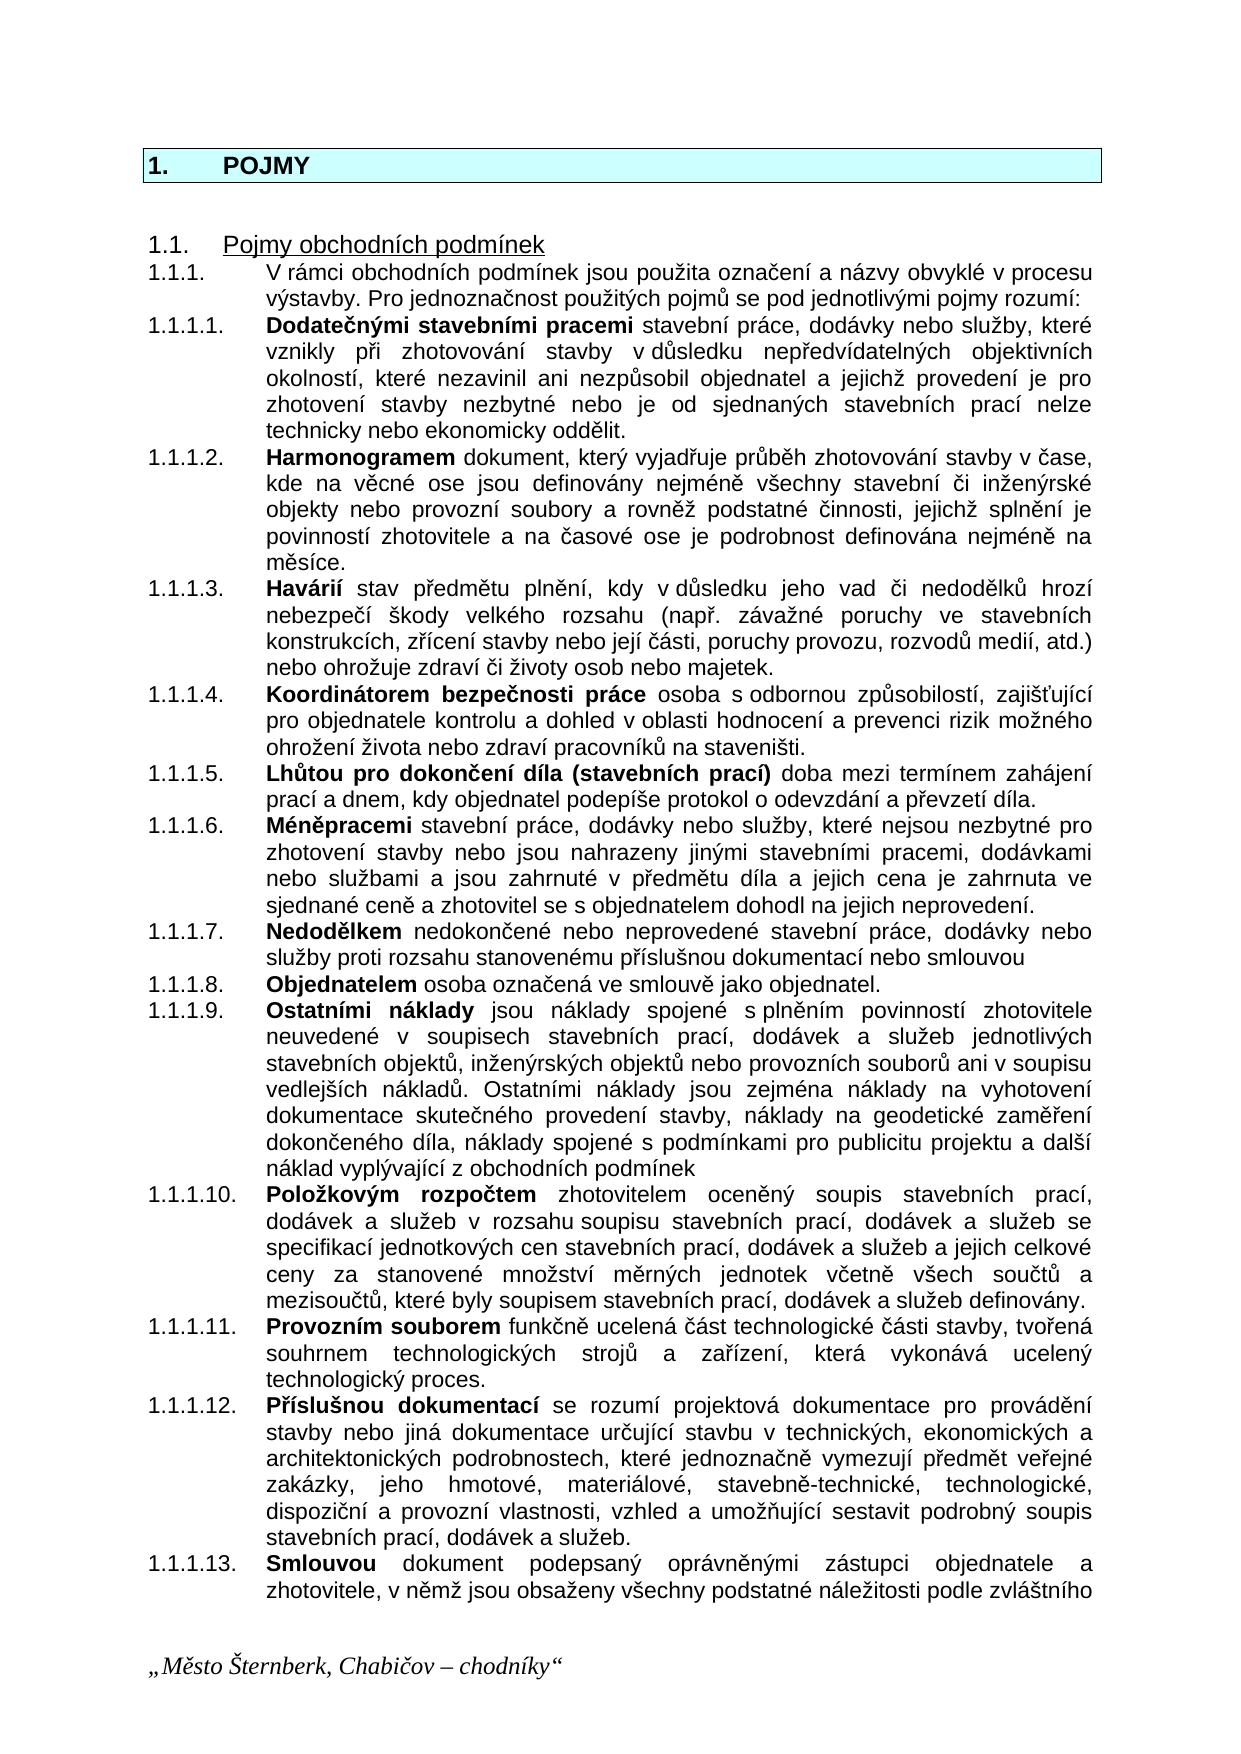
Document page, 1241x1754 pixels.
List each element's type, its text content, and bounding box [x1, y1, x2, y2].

list Havárií stav předmětu plnění, kdy v důsledku jeho vad či nedodělků hrozí nebezpečí škody velkého rozsahu (např. závažné poruchy ve stavebních konstrukcích, zřícení stavby nebo její části, poruchy provozu, rozvodů medií, atd.) nebo ohrožuje zdraví či životy osob nebo majetek. [148, 575, 1093, 681]
list Dodatečnými stavebními pracemi stavební práce, dodávky nebo služby, které vznikly při zhotovování stavby v důsledku nepředvídatelných objektivních okolností, které nezavinil ani nezpůsobil objednatel a jejichž provedení je pro zhotovení stavby nezbytné nebo je od sjednaných stavebních prací nelze technicky nebo ekonomicky oddělit. [148, 312, 1093, 443]
list Provozním souborem funkčně ucelená část technologické části stavby, tvořená souhrnem technologických strojů a zařízení, která vykonává ucelený technologický proces. [148, 1313, 1093, 1392]
list V rámci obchodních podmínek jsou použita označení a názvy obvyklé v procesu výstavby. Pro jednoznačnost použitých pojmů se pod jednotlivými pojmy rozumí: [148, 259, 1093, 312]
list Objednatelem osoba označená ve smlouvě jako objednatel. [148, 971, 1093, 997]
list Příslušnou dokumentací se rozumí projektová dokumentace pro provádění stavby nebo jiná dokumentace určující stavbu v technických, ekonomických a architektonických podrobnostech, které jednoznačně vymezují předmět veřejné zakázky, jeho hmotové, materiálové, stavebně-technické, technologické, dispoziční a provozní vlastnosti, vzhled a umožňující sestavit podrobný soupis stavebních prací, dodávek a služeb. [148, 1392, 1093, 1550]
list Položkovým rozpočtem zhotovitelem oceněný soupis stavebních prací, dodávek a služeb v rozsahu soupisu stavebních prací, dodávek a služeb se specifikací jednotkových cen stavebních prací, dodávek a služeb a jejich celkové ceny za stanovené množství měrných jednotek včetně všech součtů a mezisoučtů, které byly soupisem stavebních prací, dodávek a služeb definovány. [148, 1181, 1093, 1313]
text Pojmy [144, 149, 1101, 182]
list Harmonogramem dokument, který vyjadřuje průběh zhotovování stavby v čase, kde na věcné ose jsou definovány nejméně všechny stavební či inženýrské objekty nebo provozní soubory a rovněž podstatné činnosti, jejichž splnění je povinností zhotovitele a na časové ose je podrobnost definována nejméně na měsíce. [148, 443, 1093, 575]
list Méněpracemi stavební práce, dodávky nebo služby, které nejsou nezbytné pro zhotovení stavby nebo jsou nahrazeny jinými stavebními pracemi, dodávkami nebo službami a jsou zahrnuté v předmětu díla a jejich cena je zahrnuta ve sjednané ceně a zhotovitel se s objednatelem dohodl na jejich neprovedení. [148, 812, 1093, 918]
list Nedodělkem nedokončené nebo neprovedené stavební práce, dodávky nebo služby proti rozsahu stanovenému příslušnou dokumentací nebo smlouvou [148, 918, 1093, 971]
list Koordinátorem bezpečnosti práce osoba s odbornou způsobilostí, zajišťující pro objednatele kontrolu a dohled v oblasti hodnocení a prevenci rizik možného ohrožení života nebo zdraví pracovníků na staveništi. [148, 681, 1093, 760]
list Ostatními náklady jsou náklady spojené s plněním povinností zhotovitele neuvedené v soupisech stavebních prací, dodávek a služeb jednotlivých stavebních objektů, inženýrských objektů nebo provozních souborů ani v soupisu vedlejších nákladů. Ostatními náklady jsou zejména náklady na vyhotovení dokumentace skutečného provedení stavby, náklady na geodetické zaměření dokončeného díla, náklady spojené s podmínkami pro publicitu projektu a další náklad vyplývající z obchodních podmínek [148, 997, 1093, 1181]
list Pojmy obchodních podmínek [148, 230, 1093, 259]
list Lhůtou pro dokončení díla (stavebních prací) doba mezi termínem zahájení prací a dnem, kdy objednatel podepíše protokol o odevzdání a převzetí díla. [148, 760, 1093, 812]
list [148, 1550, 1093, 1603]
